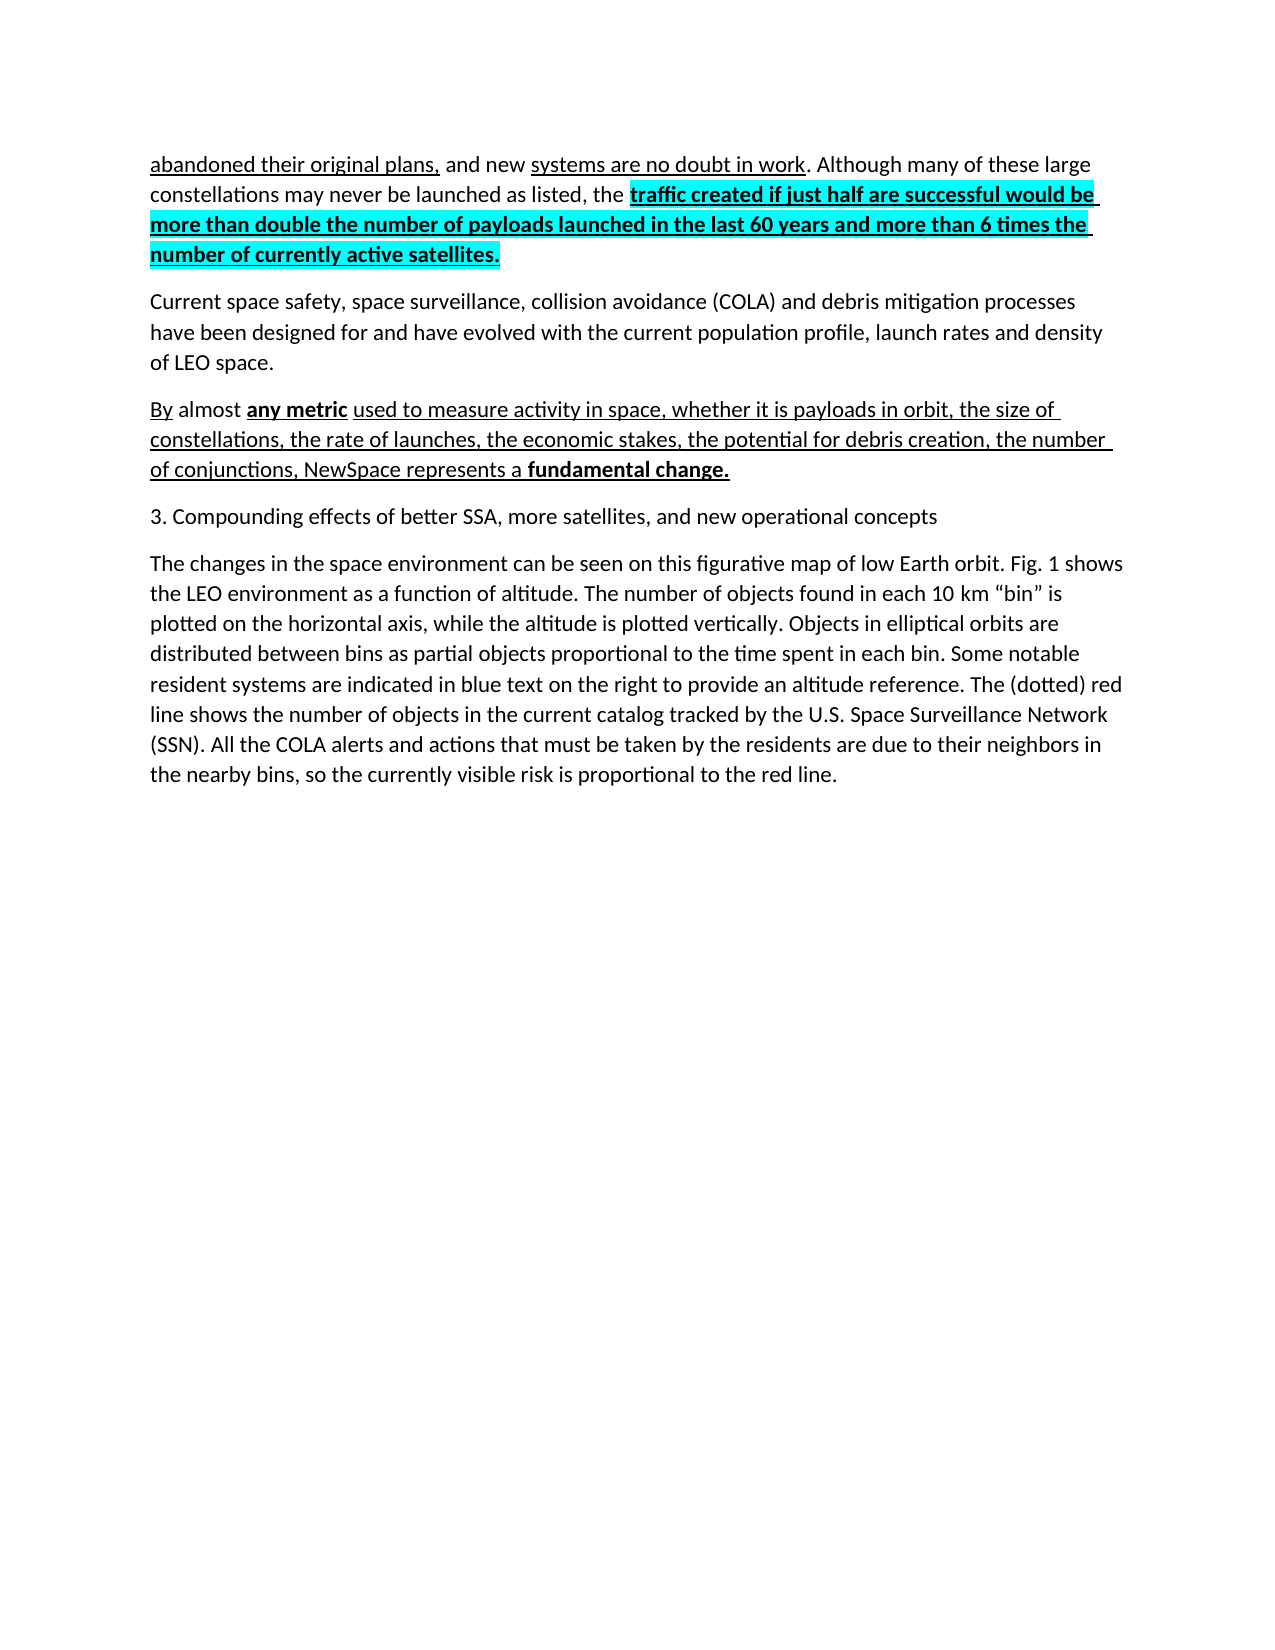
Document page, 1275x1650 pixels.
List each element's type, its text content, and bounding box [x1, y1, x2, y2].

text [150, 150, 1125, 269]
text Current space safety, space surveillance, collision avoidance (COLA) and debris mitigation processes have been designed for and have evolved with the current population profile, launch rates and density of LEO space. [150, 287, 1125, 376]
text 3. Compounding effects of better SSA, more satellites, and new operational concepts [150, 502, 1125, 530]
text The changes in the space environment can be seen on this figurative map of low Earth orbit. Fig. 1 shows the LEO environment as a function of altitude. The number of objects found in each 10 km “bin” is plotted on the horizontal axis, while the altitude is plotted vertically. Objects in elliptical orbits are distributed between bins as partial objects proportional to the time spent in each bin. Some notable resident systems are indicated in blue text on the right to provide an altitude reference. The (dotted) red line shows the number of objects in the current catalog tracked by the U.S. Space Surveillance Network (SSN). All the COLA alerts and actions that must be taken by the residents are due to their neighbors in the nearby bins, so the currently visible risk is proportional to the red line. [150, 549, 1125, 788]
text By almost any metric used to measure activity in space, whether it is payloads in orbit, the size of constellations, the rate of launches, the economic stakes, the potential for debris creation, the number of conjunctions, NewSpace represents a fundamental change. [150, 395, 1125, 483]
